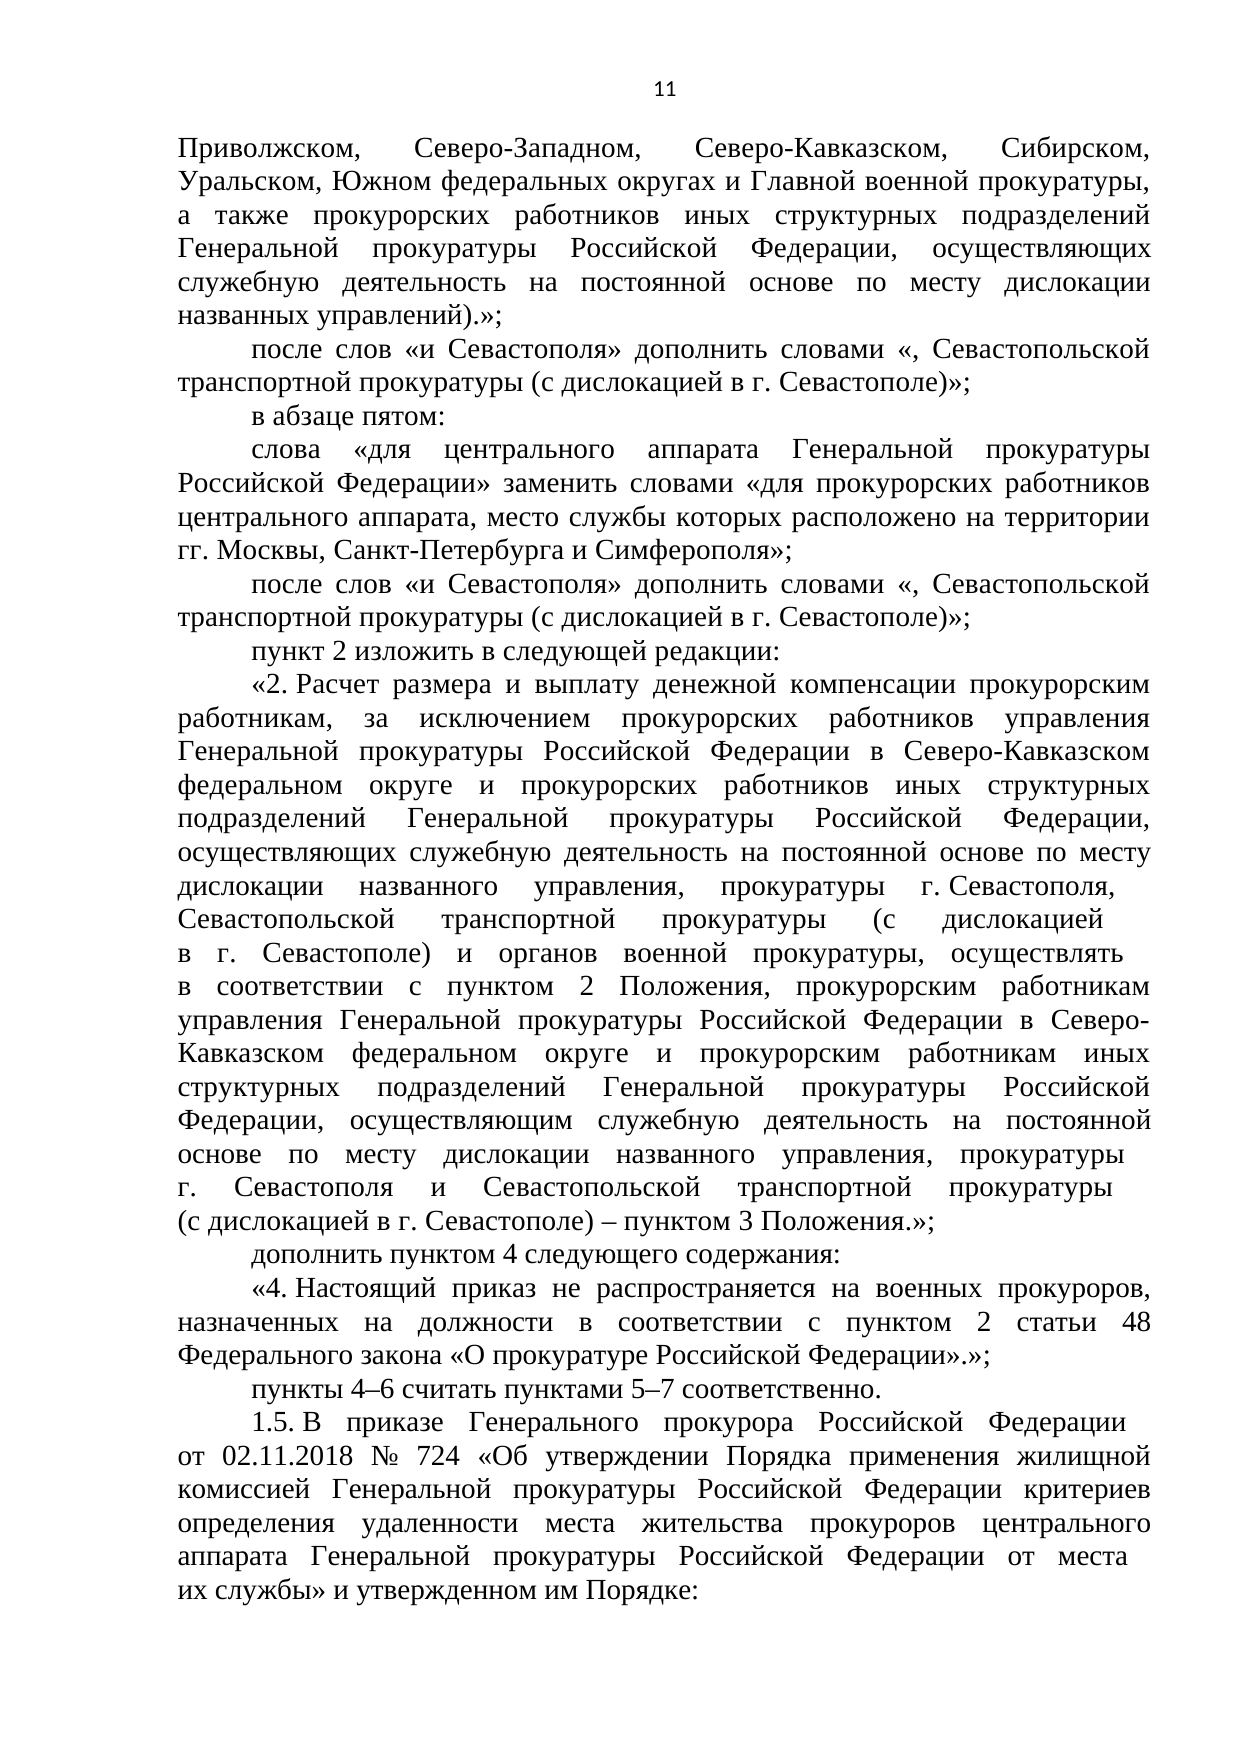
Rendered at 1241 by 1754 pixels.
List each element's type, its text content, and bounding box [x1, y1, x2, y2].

text после слов «и Севастополя» дополнить словами «, Севастопольской транспортной прокуратуры (с дислокацией в г. Севастополе)»; [177, 566, 1152, 633]
text «4. Настоящий приказ не распространяется на военных прокуроров, назначенных на должности в соответствии с пунктом 2 статьи 48 Федерального закона «О прокуратуре Российской Федерации».»; [177, 1270, 1152, 1371]
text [177, 130, 1152, 331]
text дополнить пунктом 4 следующего содержания: [177, 1237, 1152, 1270]
text после слов «и Севастополя» дополнить словами «, Севастопольской транспортной прокуратуры (с дислокацией в г. Севастополе)»; [177, 331, 1152, 398]
text пункт 2 изложить в следующей редакции: [177, 633, 1152, 666]
text «2. Расчет размера и выплату денежной компенсации прокурорским работникам, за исключением прокурорских работников управления Генеральной прокуратуры Российской Федерации в Северо-Кавказском федеральном округе и прокурорских работников иных структурных подразделений Генеральной прокуратуры Российской Федерации, осуществляющих служебную деятельность на постоянной основе по месту дислокации названного управления, прокуратуры г. Севастополя, Севастопольской транспортной прокуратуры (с дислокацией в г. Севастополе) и органов военной прокуратуры, осуществлять в соответствии с пунктом 2 Положения, прокурорским работникам управления Генеральной прокуратуры Российской Федерации в Северо-Кавказском федеральном округе и прокурорским работникам иных структурных подразделений Генеральной прокуратуры Российской Федерации, осуществляющим служебную деятельность на постоянной основе по месту дислокации названного управления, прокуратуры г. Севастополя и Севастопольской транспортной прокуратуры (с дислокацией в г. Севастополе) – пунктом 3 Положения.»; [177, 666, 1152, 1237]
text слова «для центрального аппарата Генеральной прокуратуры Российской Федерации» заменить словами «для прокурорских работников центрального аппарата, место службы которых расположено на территории гг. Москвы, Санкт-Петербурга и Симферополя»; [177, 432, 1152, 566]
text пункты 4–6 считать пунктами 5–7 соответственно. [177, 1371, 1152, 1404]
text 1.5. В приказе Генерального прокурора Российской Федерации от 02.11.2018 № 724 «Об утверждении Порядка применения жилищной комиссией Генеральной прокуратуры Российской Федерации критериев определения удаленности места жительства прокуроров центрального аппарата Генеральной прокуратуры Российской Федерации от места их службы» и утвержденном им Порядке: [177, 1404, 1152, 1606]
text в абзаце пятом: [177, 398, 1152, 432]
